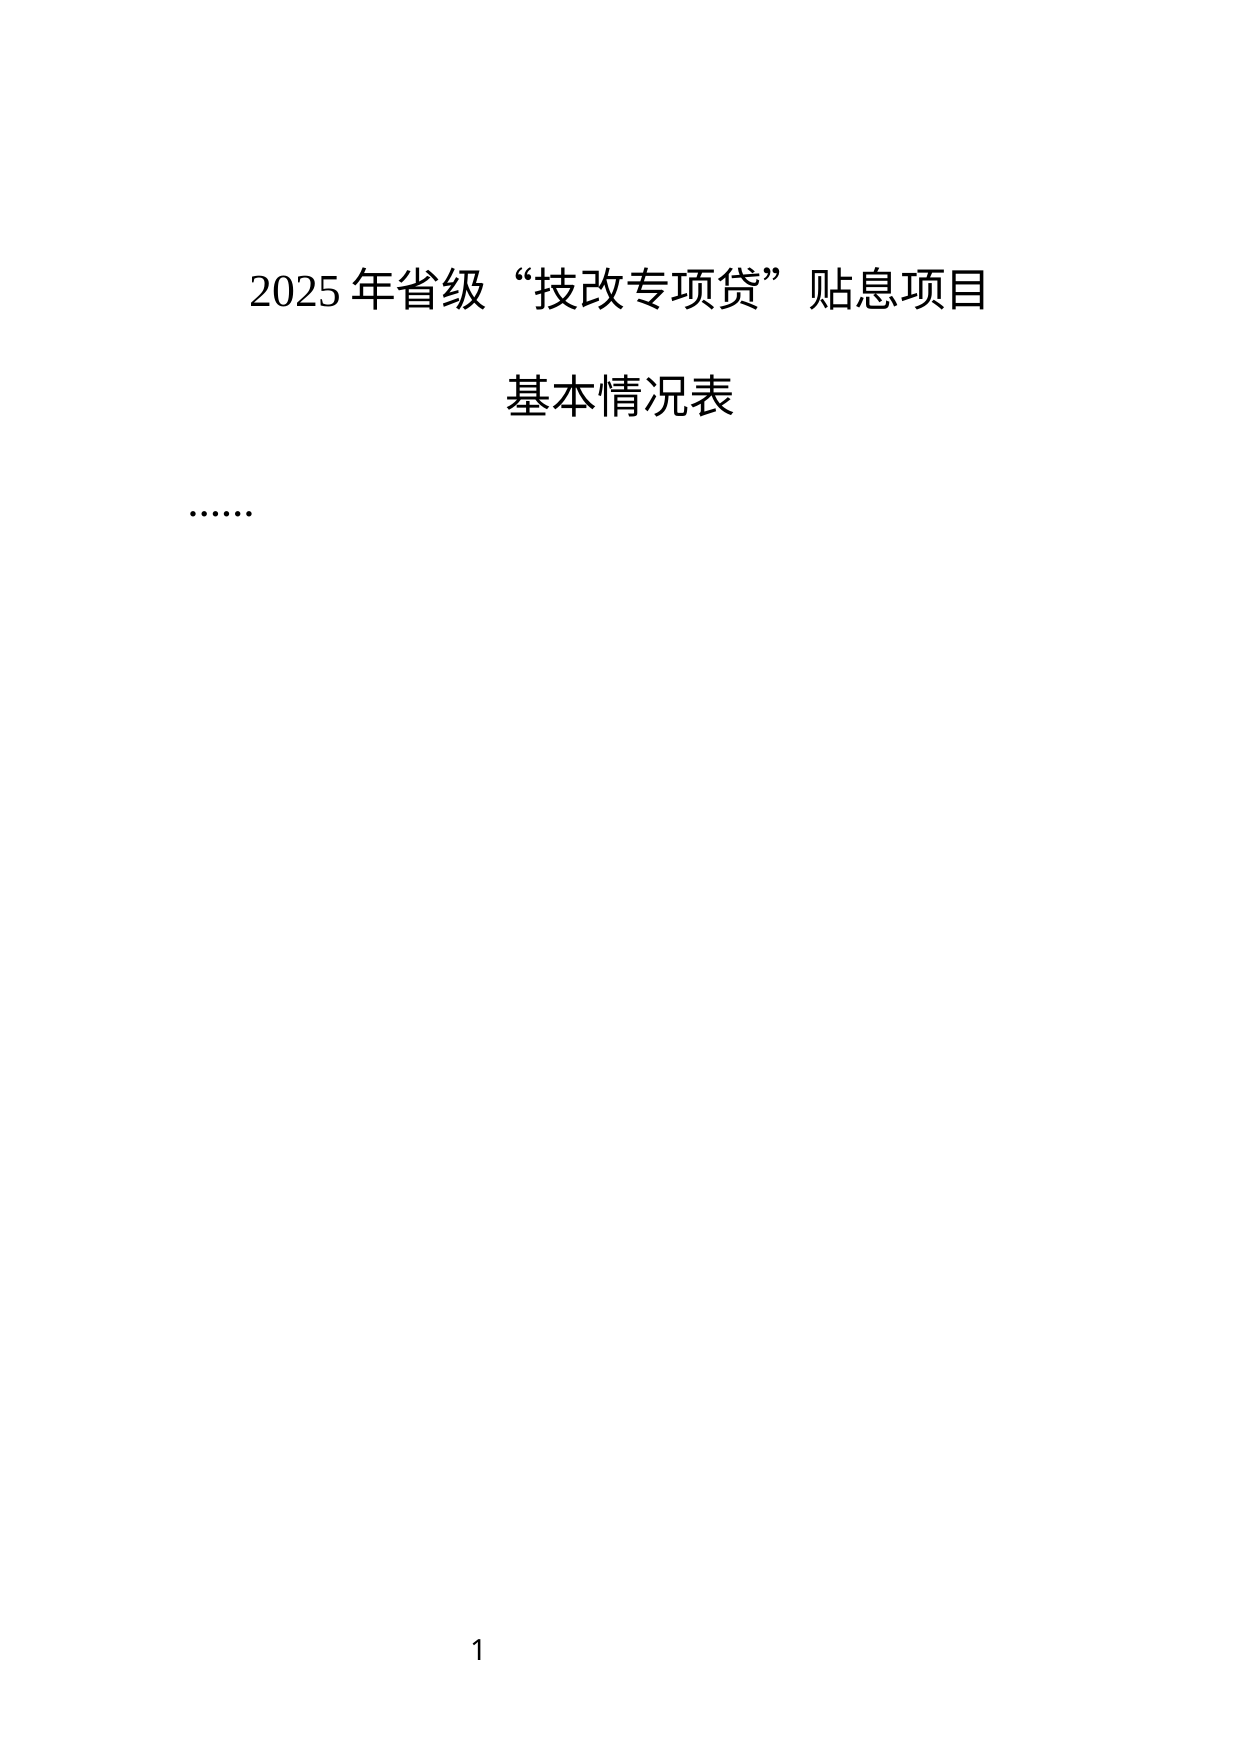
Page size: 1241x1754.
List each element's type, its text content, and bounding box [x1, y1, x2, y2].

subtitle 基本情况表 [187, 345, 1053, 443]
subtitle …… [187, 472, 1053, 537]
subtitle 2025年省级“技改专项贷”贴息项目 [187, 237, 1053, 335]
